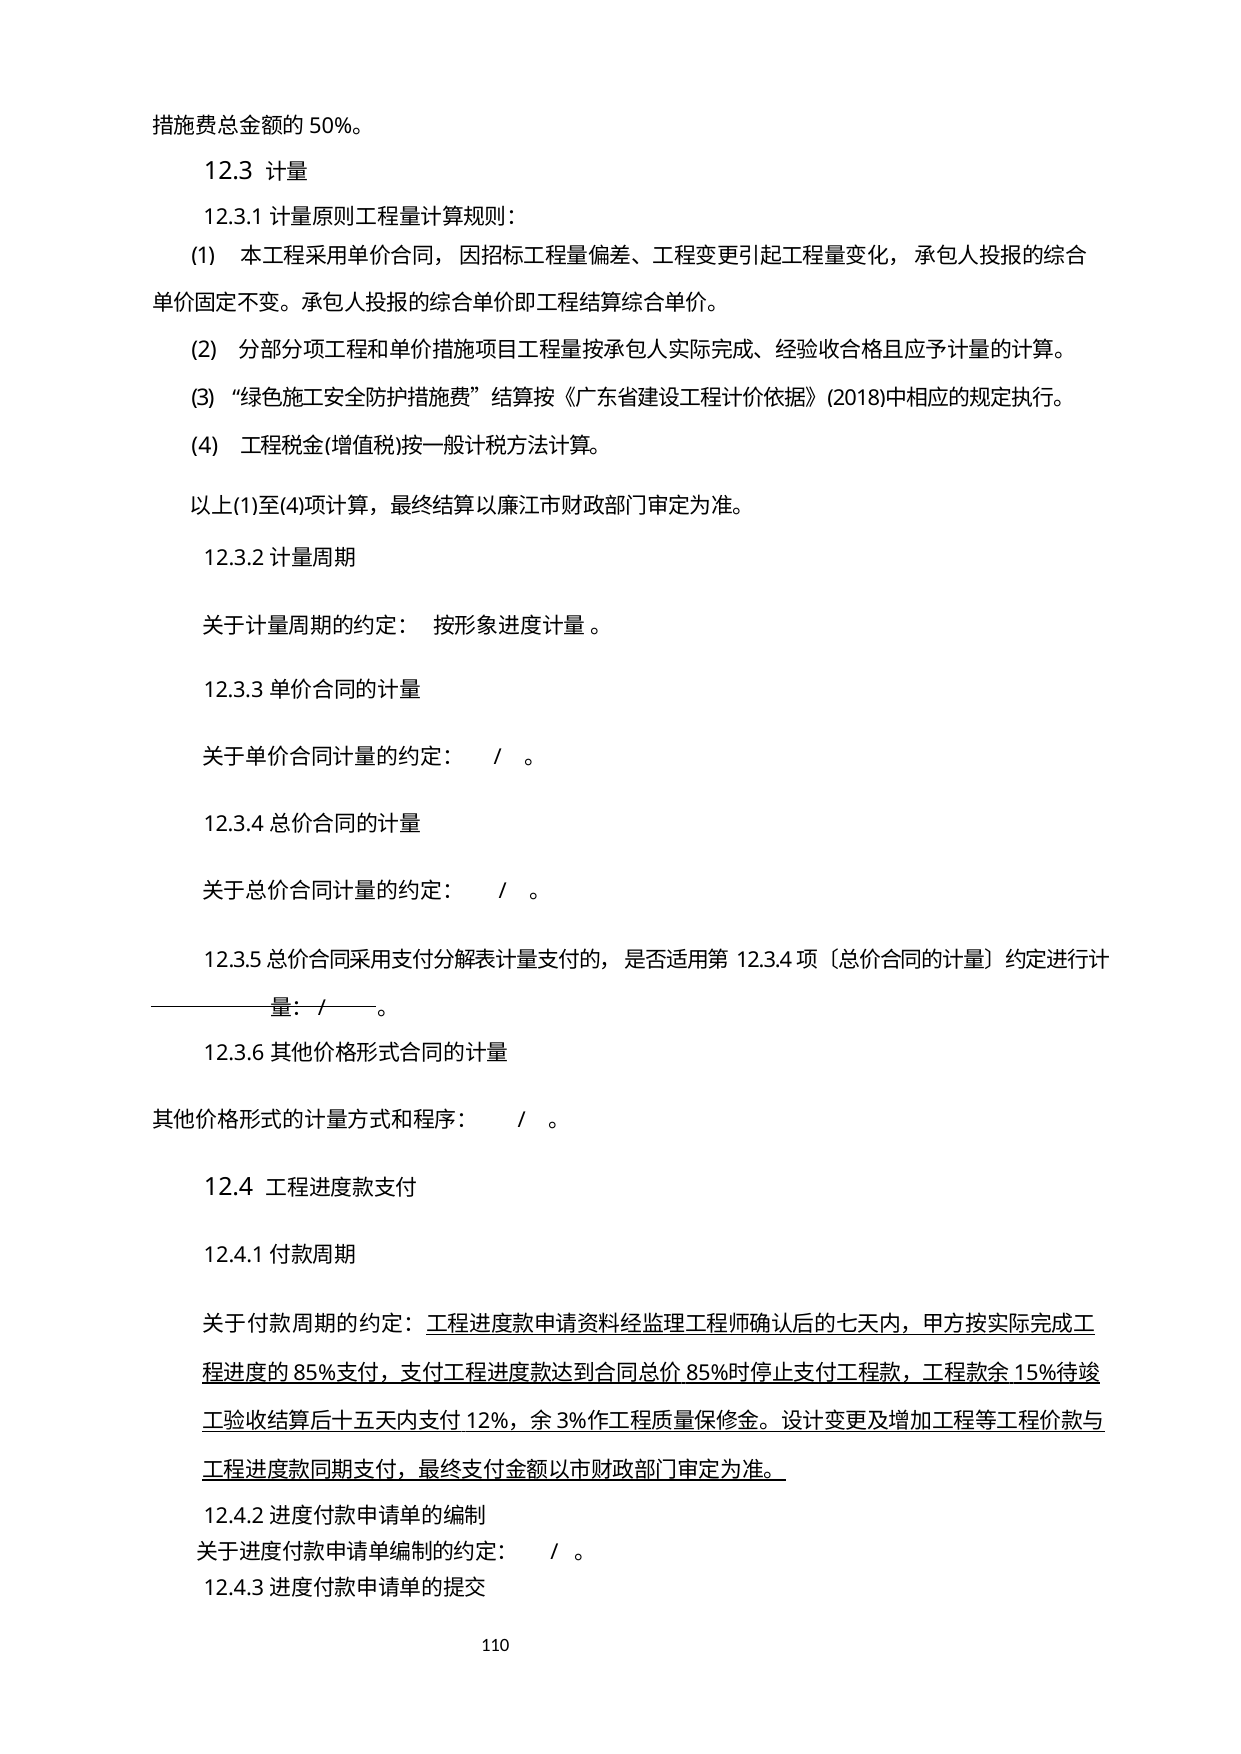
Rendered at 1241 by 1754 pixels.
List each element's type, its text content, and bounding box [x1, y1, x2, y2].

text 关于计量周期的约定： 按形象进度计量 。 [202, 608, 1111, 640]
text 关于单价合同计量的约定： / 。 [202, 741, 1111, 770]
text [152, 108, 1111, 140]
text 12.3.2 计量周期 [203, 542, 1111, 571]
text 关于总价合同计量的约定： / 。 [202, 875, 1111, 904]
text 12.4.1 付款周期 [203, 1239, 1111, 1268]
text 12.3.4 总价合同的计量 [203, 808, 1111, 837]
text 以上(1)至(4)项计算，最终结算以廉江市财政部门审定为准。 [189, 490, 1111, 519]
text 12.4.3 进度付款申请单的提交 [203, 1572, 1111, 1601]
text 12.4 工程进度款支付 [204, 1171, 1111, 1201]
text 12.3 计量 [204, 156, 1111, 185]
text 12.3.5 总价合同采用支付分解表计量支付的， 是否适用第12.3.4项〔总价合同的计量〕约定进行计量： / 。 [203, 942, 1111, 1022]
text 关于付款周期的约定：工程进度款申请资料经监理工程师确认后的七天内，甲方按实际完成工程进度的85%支付，支付工程进度款达到合同总价85%时停止支付工程款，工程款余15%待竣工验收结算后十五天内支付12%，余3%作工程质量保修金。设计变更及增加工程等工程价款与工程进度款同期支付，最终支付金额以市财政部门审定为准。 [202, 1306, 1111, 1484]
text (2) 分部分项工程和单价措施项目工程量按承包人实际完成、经验收合格且应予计量的计算。 [191, 332, 1076, 364]
text 关于进度付款申请单编制的约定： / 。 [196, 1537, 1111, 1565]
text 12.3.6 其他价格形式合同的计量 [203, 1037, 1111, 1066]
text (1) 本工程采用单价合同， 因招标工程量偏差、工程变更引起工程量变化， 承包人投报的综合单价固定不变。承包人投报的综合单价即工程结算综合单价。 [152, 238, 1088, 317]
text 12.4.2 进度付款申请单的编制 [203, 1501, 1111, 1529]
text (3) “绿色施工安全防护措施费”结算按《广东省建设工程计价依据》(2018)中相应的规定执行。 [191, 380, 1076, 412]
text (4) 工程税金(增值税)按一般计税方法计算。 [191, 428, 1076, 460]
text 其他价格形式的计量方式和程序： / 。 [152, 1104, 1111, 1133]
text 12.3.1 计量原则工程量计算规则： [203, 202, 1111, 231]
text 12.3.3 单价合同的计量 [203, 674, 1111, 703]
